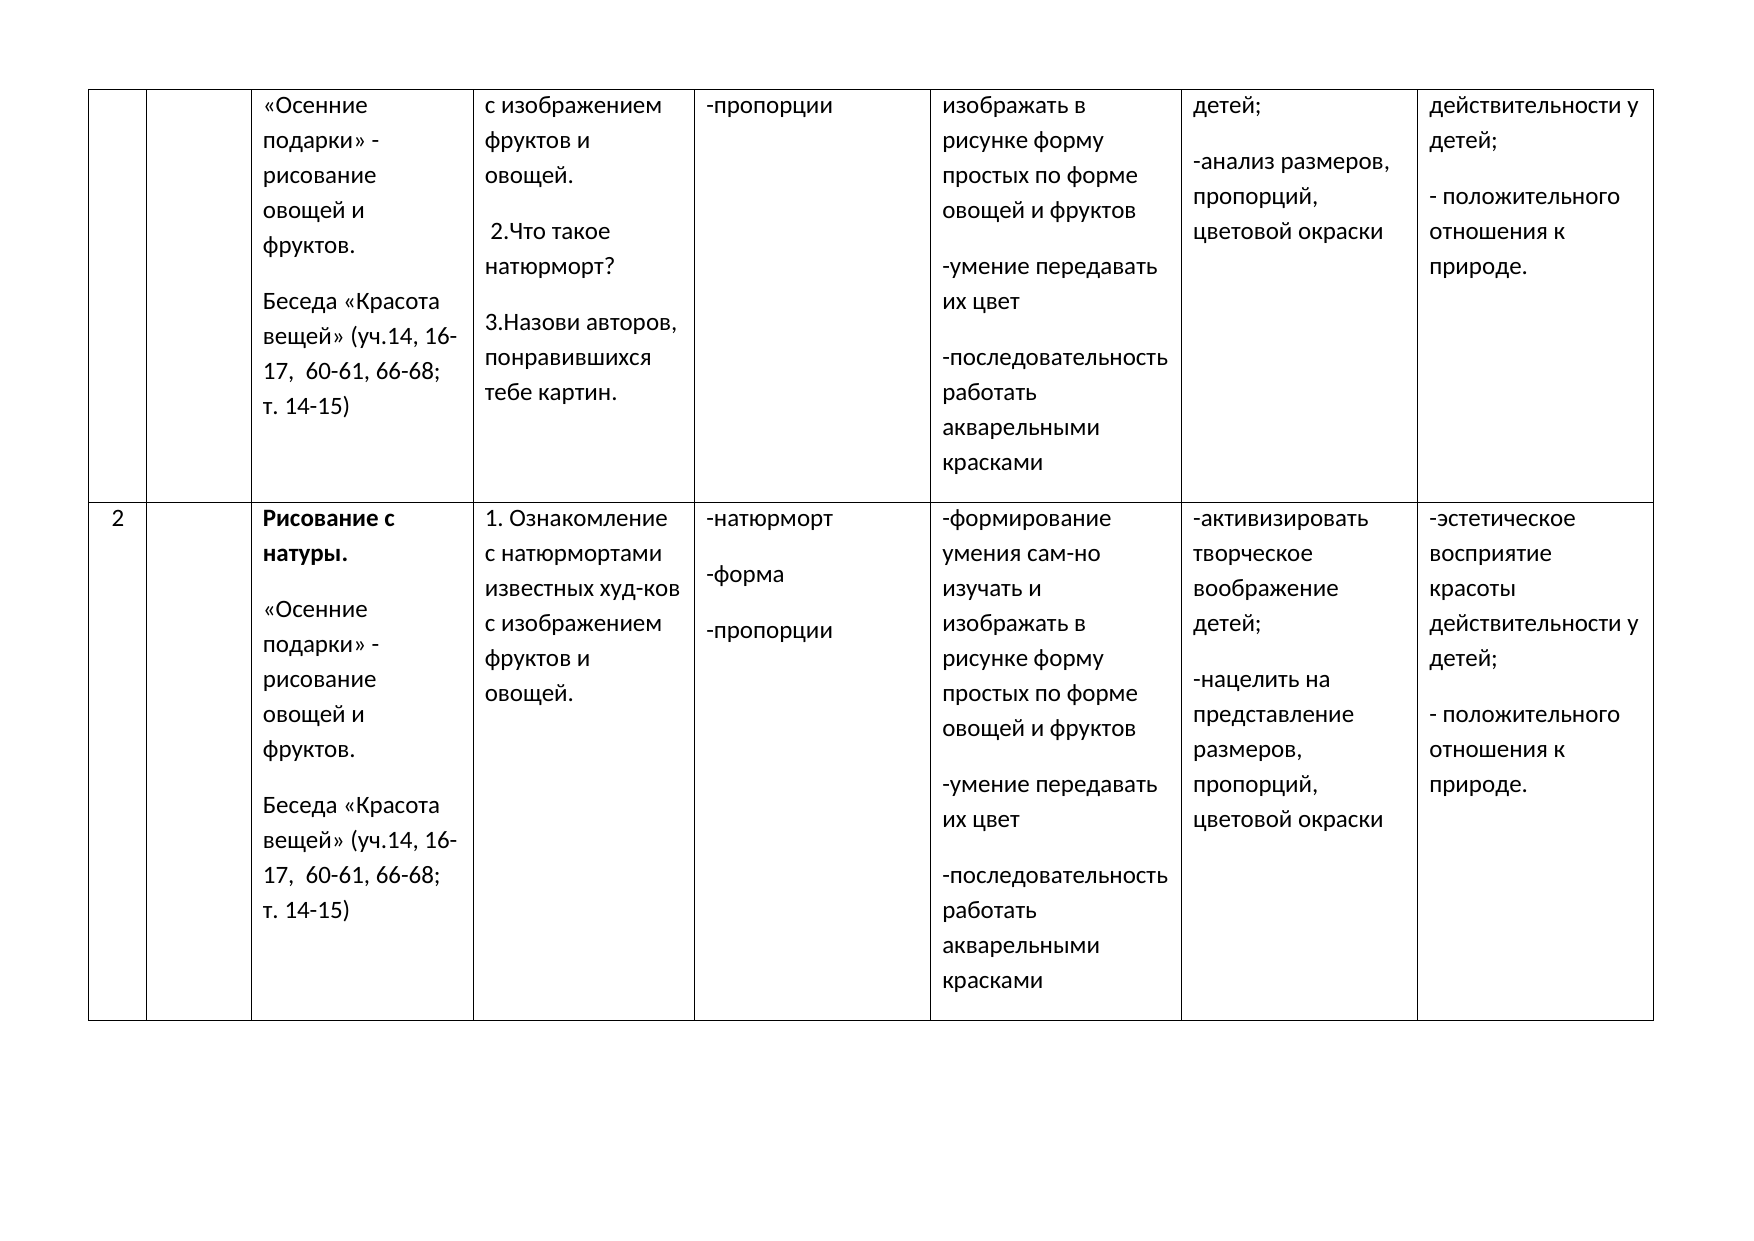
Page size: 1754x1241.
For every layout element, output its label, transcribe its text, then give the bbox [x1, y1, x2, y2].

table_cell Рисование с натуры. «Осенние подарки» -рисование овощей и фруктов. Беседа «Красота вещей» (уч.14, 16-17, 60-61, 66-68; т. 14-15) [252, 503, 473, 1019]
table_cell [1418, 90, 1653, 502]
table_cell [147, 503, 251, 1019]
table_cell [147, 90, 251, 502]
table_cell -эстетическое восприятие красоты действительности у детей; - положительного отношения к природе. [1418, 503, 1653, 1019]
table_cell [252, 90, 473, 502]
table_cell 2 [89, 503, 146, 1019]
table_cell 1. Ознакомление с натюрмортами известных худ-ков с изображением фруктов и овощей. [474, 503, 694, 1019]
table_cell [931, 90, 1181, 502]
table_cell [1182, 90, 1417, 502]
table_cell -натюрморт -форма -пропорции [695, 503, 930, 1019]
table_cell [474, 90, 694, 502]
table_cell -активизировать творческое воображение детей; -нацелить на представление размеров, пропорций, цветовой окраски [1182, 503, 1417, 1019]
table_cell 1 [89, 90, 146, 502]
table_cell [695, 90, 930, 502]
